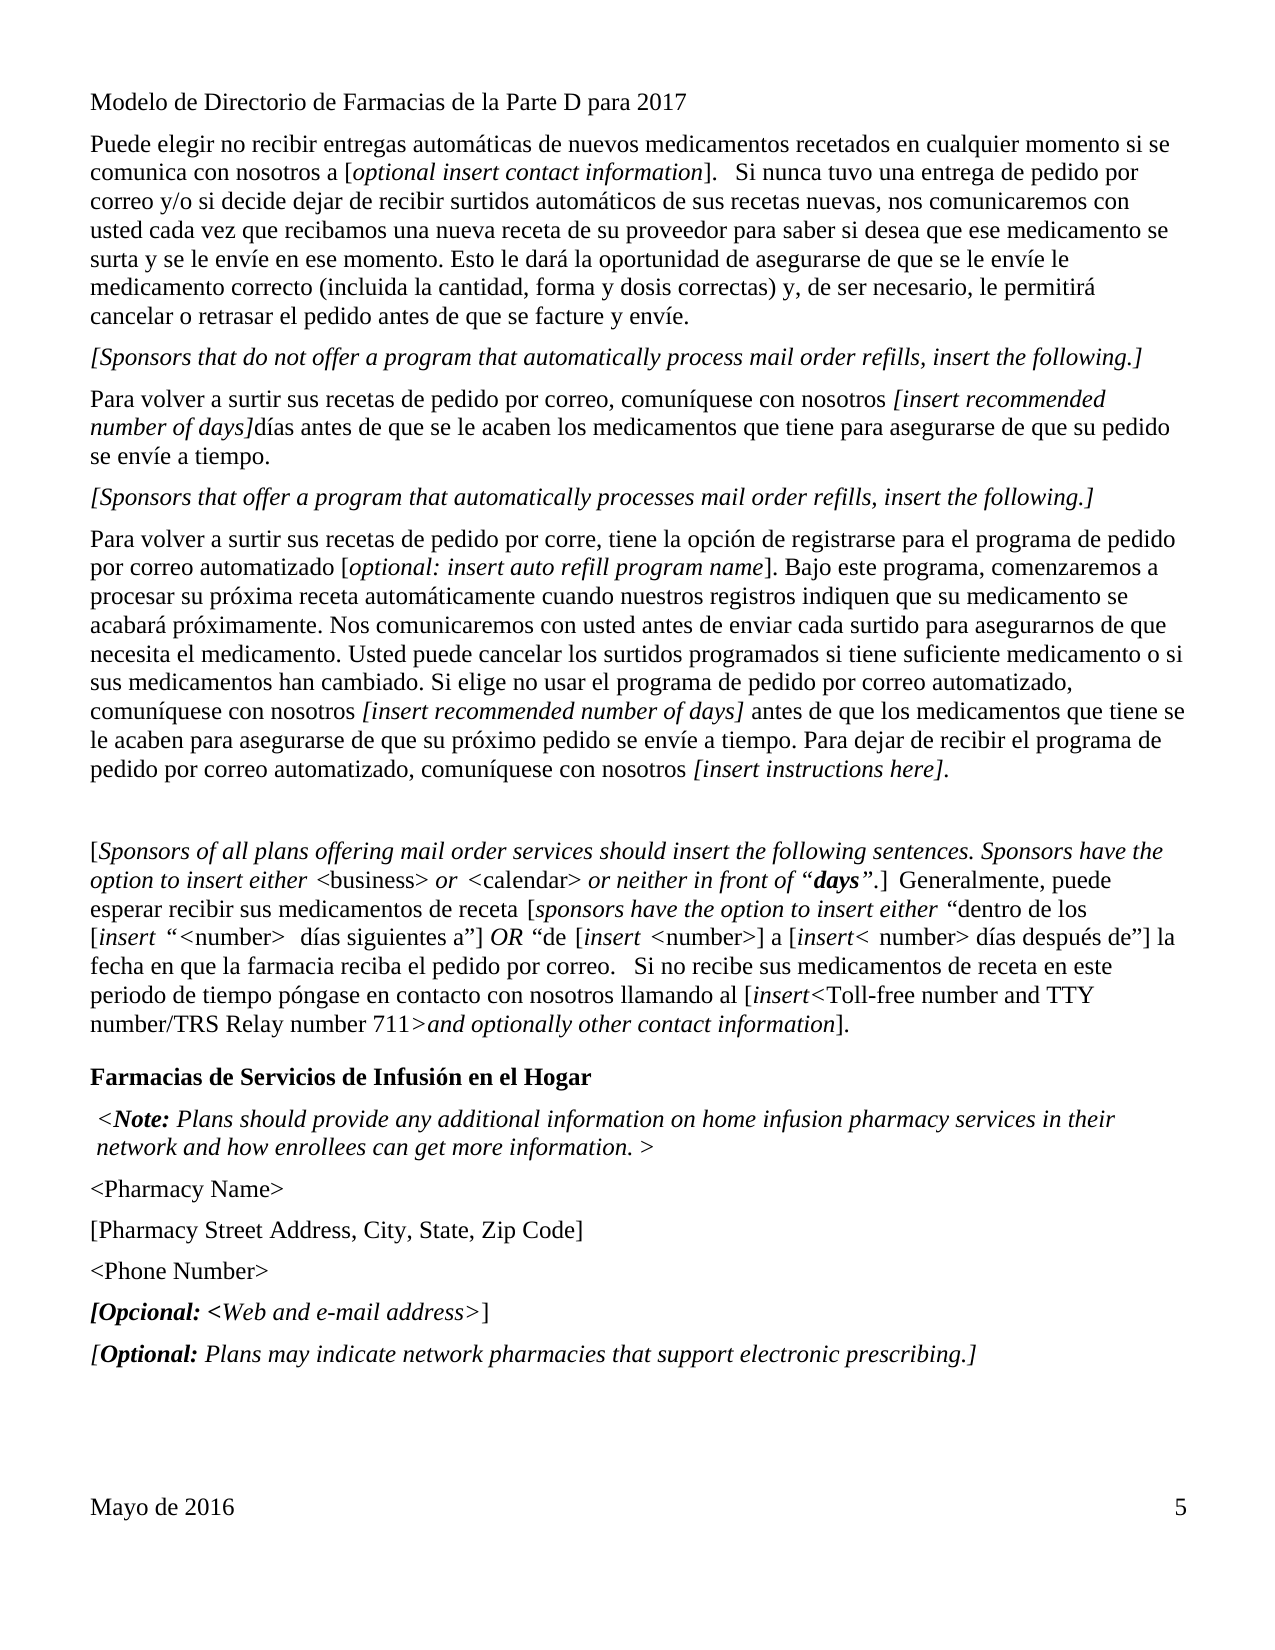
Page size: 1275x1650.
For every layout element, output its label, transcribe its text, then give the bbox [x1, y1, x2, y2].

text [Sponsors that offer a program that automatically processes mail order refills, insert the following.] [90, 482, 1185, 511]
text <Phone Number> [90, 1256, 1185, 1285]
text [Pharmacy Street Address, City, State, Zip Code] [90, 1215, 1185, 1244]
text [Sponsors of all plans offering mail order services should insert the following sentences. Sponsors have the option to insert either <business> or <calendar> or neither in front of “days”.] Generalmente, puede esperar recibir sus medicamentos de receta [sponsors have the option to insert either “dentro de los [insert “<number> días siguientes a”] OR “de [insert <number>] a [insert< number> días después de”] la fecha en que la farmacia reciba el pedido por correo. Si no recibe sus medicamentos de receta en este periodo de tiempo póngase en contacto con nosotros llamando al [insert<Toll-free number and TTY number/TRS Relay number 711>and optionally other contact information]. [90, 836, 1185, 1037]
text [Opcional: <Web and e-mail address>] [90, 1297, 1185, 1326]
text [Sponsors that do not offer a program that automatically process mail order refills, insert the following.] [90, 342, 1185, 371]
text <Pharmacy Name> [90, 1174, 1185, 1202]
text Para volver a surtir sus recetas de pedido por correo, comuníquese con nosotros [insert recommended number of days]días antes de que se le acaben los medicamentos que tiene para asegurarse de que su pedido se envíe a tiempo. [90, 384, 1185, 470]
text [90, 129, 1185, 330]
subtitle Farmacias de Servicios de Infusión en el Hogar [90, 1062, 1185, 1091]
text [Optional: Plans may indicate network pharmacies that support electronic prescribing.] [90, 1339, 1185, 1367]
text Para volver a surtir sus recetas de pedido por corre, tiene la opción de registrarse para el programa de pedido por correo automatizado [optional: insert auto refill program name]. Bajo este programa, comenzaremos a procesar su próxima receta automáticamente cuando nuestros registros indiquen que su medicamento se acabará próximamente. Nos comunicaremos con usted antes de enviar cada surtido para asegurarnos de que necesita el medicamento. Usted puede cancelar los surtidos programados si tiene suficiente medicamento o si sus medicamentos han cambiado. Si elige no usar el programa de pedido por correo automatizado, comuníquese con nosotros [insert recommended number of days] antes de que los medicamentos que tiene se le acaben para asegurarse de que su próximo pedido se envíe a tiempo. Para dejar de recibir el programa de pedido por correo automatizado, comuníquese con nosotros [insert instructions here]. [90, 524, 1185, 782]
text <Note: Plans should provide any additional information on home infusion pharmacy services in their network and how enrollees can get more information. > [96, 1104, 1185, 1161]
